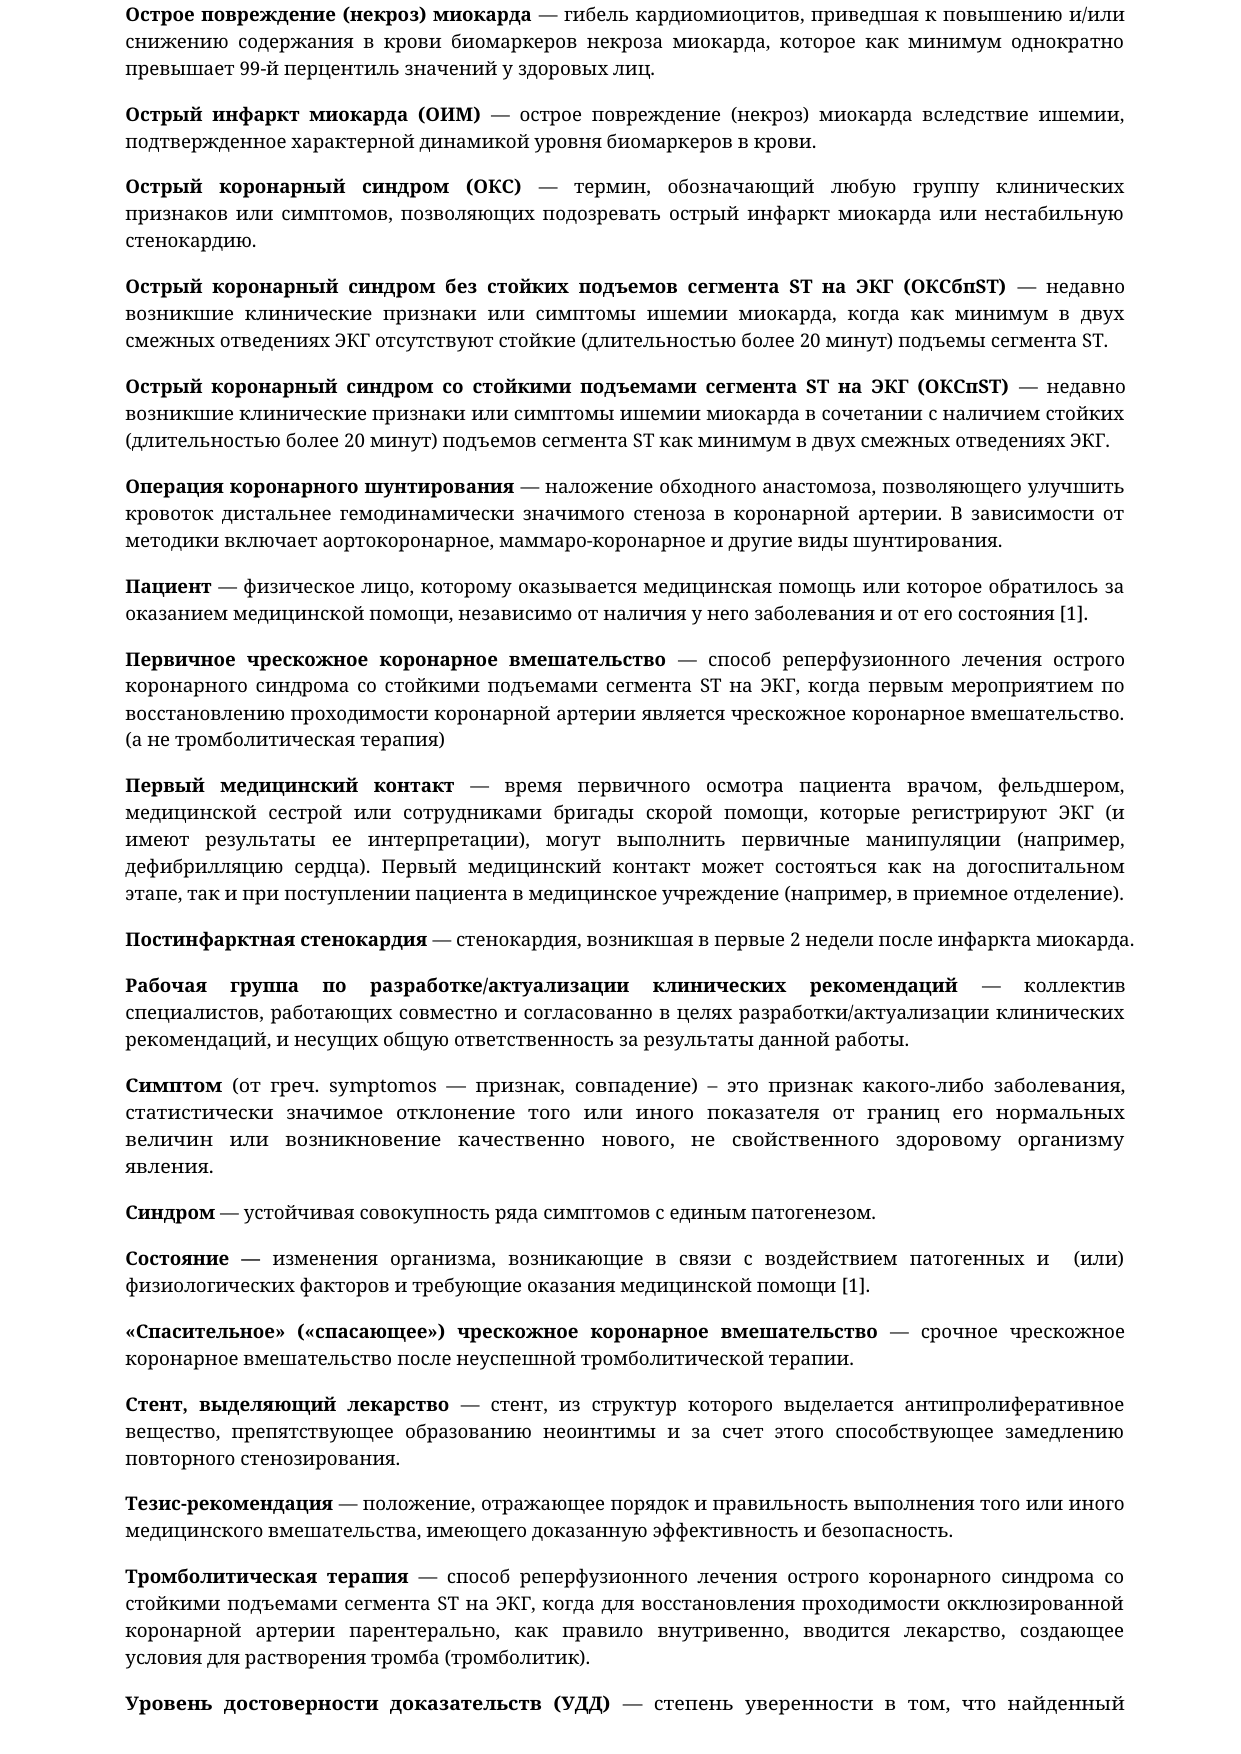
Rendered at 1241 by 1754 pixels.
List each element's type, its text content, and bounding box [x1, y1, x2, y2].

text Постинфарктная стенокардия — стенокардия, возникшая в первые 2 недели после инфаркта миокарда. [125, 926, 1240, 952]
text Острый коронарный синдром со стойкими подъемами сегмента ST на ЭКГ (ОКСпST) — недавно возникшие клинические признаки или симптомы ишемии миокарда в сочетании с наличием стойких (длительностью более 20 минут) подъемов сегмента ST как минимум в двух смежных отведениях ЭКГ. [125, 373, 1126, 453]
text Синдром — устойчивая совокупность ряда симптомов с единым патогенезом. [125, 1199, 1240, 1225]
text Острый инфаркт миокарда (ОИМ) — острое повреждение (некроз) миокарда вследствие ишемии, подтвержденное характерной динамикой уровня биомаркеров в крови. [125, 101, 1125, 153]
text Тезис-рекомендация — положение, отражающее порядок и правильность выполнения того или иного медицинского вмешательства, имеющего доказанную эффективность и безопасность. [125, 1491, 1125, 1543]
text Пациент — физическое лицо, которому оказывается медицинская помощь или которое обратилось за оказанием медицинской помощи, независимо от наличия у него заболевания и от его состояния [1]. [125, 573, 1126, 626]
text Стент, выделяющий лекарство — стент, из структур которого выделается антипролиферативное вещество, препятствующее образованию неоинтимы и за счет этого способствующее замедлению повторного стенозирования. [125, 1391, 1125, 1470]
text Острое повреждение (некроз) миокарда — гибель кардиомиоцитов, приведшая к повышению и/или снижению содержания в крови биомаркеров некроза миокарда, которое как минимум однократно превышает 99-й перцентиль значений у здоровых лиц. [125, 1, 1126, 81]
text Состояние — изменения организма, возникающие в связи с воздействием патогенных и (или) физиологических факторов и требующие оказания медицинской помощи [1]. [125, 1245, 1125, 1298]
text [125, 1690, 1126, 1716]
text Первый медицинский контакт — время первичного осмотра пациента врачом, фельдшером, медицинской сестрой или сотрудниками бригады скорой помощи, которые регистрируют ЭКГ (и имеют результаты ее интерпретации), могут выполнить первичные манипуляции (например, дефибрилляцию сердца). Первый медицинский контакт может состояться как на догоспитальном этапе, так и при поступлении пациента в медицинское учреждение (например, в приемное отделение). [125, 773, 1126, 906]
text Операция коронарного шунтирования — наложение обходного анастомоза, позволяющего улучшить кровоток дистальнее гемодинамически значимого стеноза в коронарной артерии. В зависимости от методики включает аортокоронарное, маммаро-коронарное и другие виды шунтирования. [125, 473, 1125, 553]
text Острый коронарный синдром без стойких подъемов сегмента ST на ЭКГ (ОКСбпST) — недавно возникшие клинические признаки или симптомы ишемии миокарда, когда как минимум в двух смежных отведениях ЭКГ отсутствуют стойкие (длительностью более 20 минут) подъемы сегмента ST. [125, 273, 1125, 353]
text Тромболитическая терапия — способ реперфузионного лечения острого коронарного синдрома со стойкими подъемами сегмента ST на ЭКГ, когда для восстановления проходимости окклюзированной коронарной артерии парентерально, как правило внутривенно, вводится лекарство, создающее условия для растворения тромба (тромболитик). [125, 1563, 1125, 1670]
text «Спасительное» («спасающее») чрескожное коронарное вмешательство — срочное чрескожное коронарное вмешательство после неуспешной тромболитической терапии. [125, 1318, 1125, 1371]
text Симптом (от греч. symptomos — признак, совпадение) – это признак какого-либо заболевания, статистически значимое отклонение того или иного показателя от границ его нормальных величин или возникновение качественно нового, не свойственного здоровому организму явления. [125, 1072, 1126, 1179]
text Рабочая группа по разработке/актуализации клинических рекомендаций — коллектив специалистов, работающих совместно и согласованно в целях разработки/актуализации клинических рекомендаций, и несущих общую ответственность за результаты данной работы. [125, 973, 1126, 1052]
text Первичное чрескожное коронарное вмешательство — способ реперфузионного лечения острого коронарного синдрома со стойкими подъемами сегмента ST на ЭКГ, когда первым мероприятием по восстановлению проходимости коронарной артерии является чрескожное коронарное вмешательство. (а не тромболитическая терапия) [125, 646, 1126, 752]
text Острый коронарный синдром (ОКС) — термин, обозначающий любую группу клинических признаков или симптомов, позволяющих подозревать острый инфаркт миокарда или нестабильную стенокардию. [125, 174, 1125, 253]
